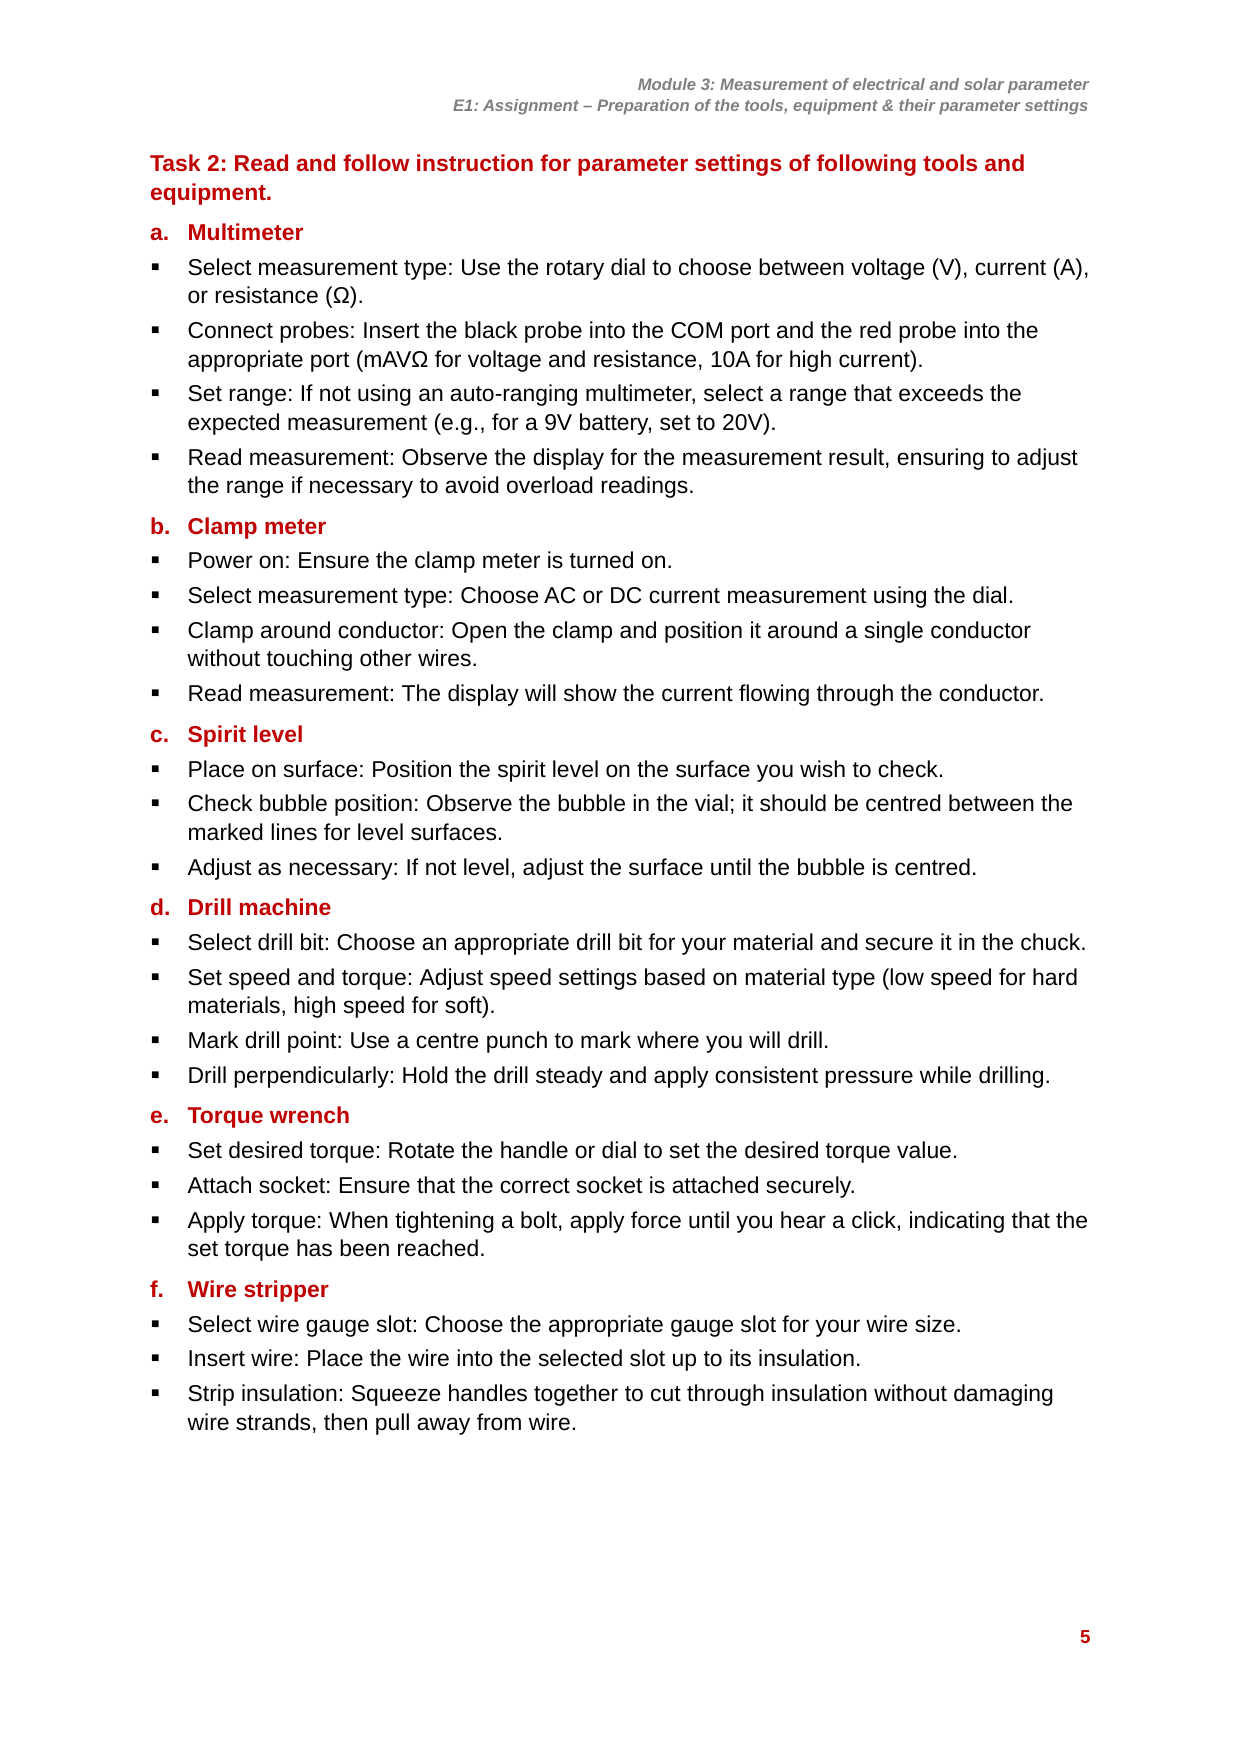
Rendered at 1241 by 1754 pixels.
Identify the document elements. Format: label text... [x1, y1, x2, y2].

list Set range: If not using an auto-ranging multimeter, select a range that exceeds the expected measurement (e.g., for a 9V battery, set to 20V). [150, 380, 1090, 435]
list Select wire gauge slot: Choose the appropriate gauge slot for your wire size. [150, 1311, 1090, 1337]
list Insert wire: Place the wire into the selected slot up to its insulation. [150, 1345, 1090, 1372]
list Apply torque: When tightening a bolt, apply force until you hear a click, indicating that the set torque has been reached. [150, 1207, 1090, 1261]
list Wire stripper [150, 1276, 1090, 1302]
list Drill machine [150, 894, 1090, 921]
list Read measurement: Observe the display for the measurement result, ensuring to adjust the range if necessary to avoid overload readings. [150, 443, 1090, 498]
list Multimeter [150, 219, 1090, 246]
list Set desired torque: Rotate the handle or dial to set the desired torque value. [150, 1137, 1090, 1163]
list Check bubble position: Observe the bubble in the vial; it should be centred between the marked lines for level surfaces. [150, 790, 1090, 845]
list Spirit level [150, 721, 1090, 747]
list Place on surface: Position the spirit level on the surface you wish to check. [150, 756, 1090, 782]
text Task 2: Read and follow instruction for parameter settings of following tools and equipment. [150, 150, 1090, 205]
list Mark drill point: Use a centre punch to mark where you will drill. [150, 1027, 1090, 1053]
list Strip insulation: Squeeze handles together to cut through insulation without damaging wire strands, then pull away from wire. [150, 1380, 1090, 1435]
list Set speed and torque: Adjust speed settings based on material type (low speed for hard materials, high speed for soft). [150, 964, 1090, 1018]
list Adjust as necessary: If not level, adjust the surface until the bubble is centred. [150, 853, 1090, 880]
list Read measurement: The display will show the current flowing through the conductor. [150, 680, 1090, 706]
list Attach socket: Ensure that the correct socket is attached securely. [150, 1172, 1090, 1198]
list Power on: Ensure the clamp meter is turned on. [150, 547, 1090, 574]
list Clamp around conductor: Open the clamp and position it around a single conductor without touching other wires. [150, 617, 1090, 672]
list Connect probes: Insert the black probe into the COM port and the red probe into the appropriate port (mAVΩ for voltage and resistance, 10A for high current). [150, 317, 1090, 372]
list Select measurement type: Choose AC or DC current measurement using the dial. [150, 582, 1090, 608]
list Select drill bit: Choose an appropriate drill bit for your material and secure it in the chuck. [150, 929, 1090, 955]
list Clamp meter [150, 513, 1090, 539]
list Select measurement type: Use the rotary dial to choose between voltage (V), current (A), or resistance (Ω). [150, 254, 1090, 309]
list Drill perpendicularly: Hold the drill steady and apply consistent pressure while drilling. [150, 1062, 1090, 1088]
list Torque wrench [150, 1102, 1090, 1129]
